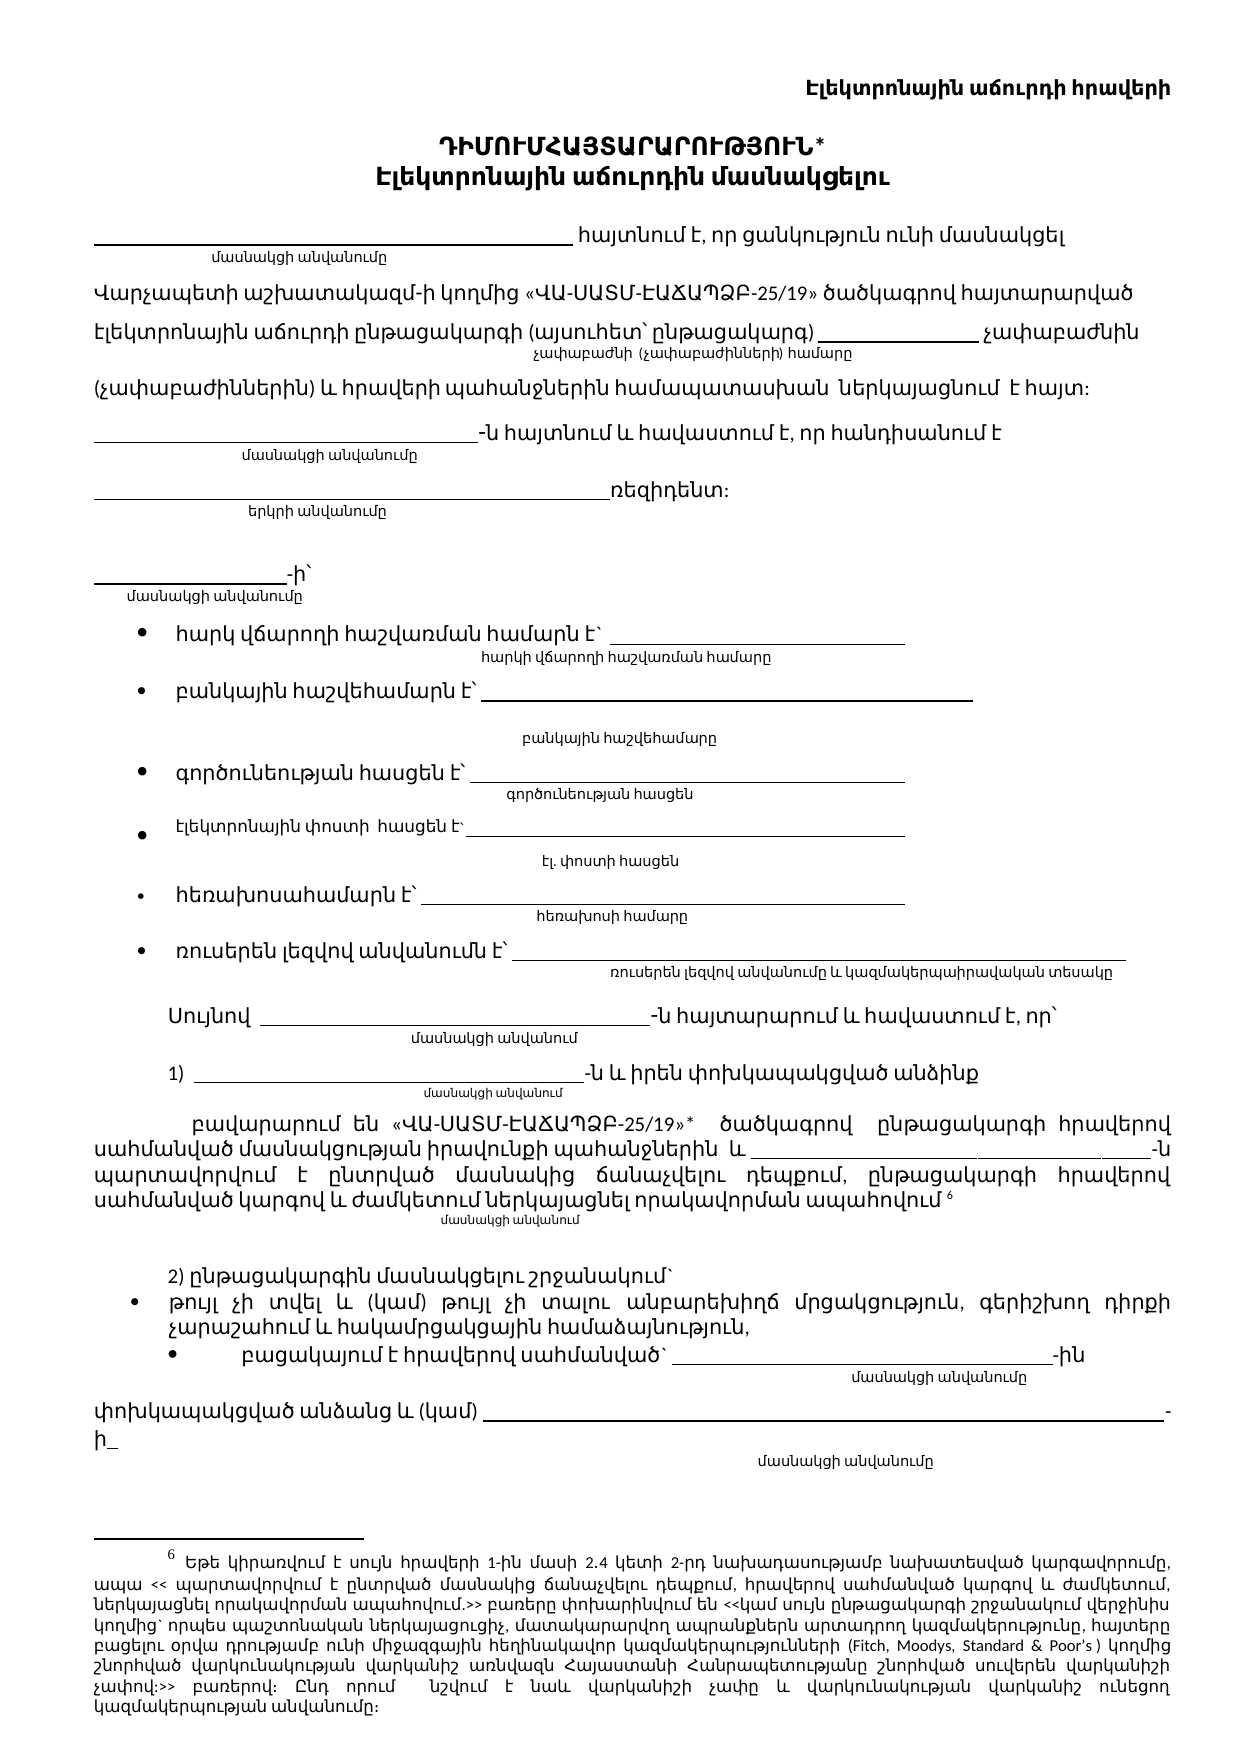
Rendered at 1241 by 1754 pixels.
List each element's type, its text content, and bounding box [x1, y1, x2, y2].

text երկրի անվանումը [94, 502, 1171, 533]
text բավարարում են «ՎԱ-ՍԱՏՄ-ԷԱՃԱՊՁԲ-25/19»* ծածկագրով ընթացակարգի հրավերով սահմանված մասնակցության իրավունքի պահանջներին և -ն պարտավորվում է ընտրված մասնակից ճանաչվելու դեպքում, ընթացակարգի հրավերով սահմանված կարգով և ժամկետում ներկայացնել որակավորման ապահովում [94, 1111, 1171, 1213]
text չափաբաժնի (չափաբաժինների) համարը [94, 344, 1171, 375]
text հեռախոսի համարը [462, 908, 1171, 938]
text մասնակցի անվանումը [94, 1452, 1171, 1482]
text փոխկապակցված անձանց և (կամ) -ի [94, 1398, 1171, 1452]
text 2) ընթացակարգին մասնակցելու շրջանակում` [94, 1263, 1171, 1289]
text մասնակցի անվանումը [94, 248, 1171, 278]
list բացակայում է հրավերով սահմանված` -ին [94, 1340, 1171, 1368]
text հարկի վճարողի հաշվառման համարը [94, 648, 1171, 678]
text գործունեության հասցեն [94, 786, 1171, 816]
text էլեկտրոնային աճուրդի ընթացակարգի (այսուհետ՝ ընթացակարգ) չափաբաժնին [94, 319, 1171, 344]
text Էլեկտրոնային աճուրդի հրավերի [94, 75, 1171, 100]
text մասնակցի անվանում [94, 1213, 1171, 1238]
list գործունեության հասցեն է՝ [138, 760, 1171, 786]
text Սույնով -ն հայտարարում և հավաստում է, որ՝ [94, 999, 1171, 1030]
text ԴԻՄՈՒՄՀԱՅՏԱՐԱՐՈՒԹՅՈՒՆ* [94, 131, 1171, 161]
text ռուսերեն լեզվով անվանումը և կազմակերպաիրավական տեսակը [536, 963, 1171, 994]
list թույլ չի տվել և (կամ) թույլ չի տալու անբարեխիղճ մրցակցություն, գերիշխող դիրքի չարաշահում և հակամրցակցային համաձայնություն, [131, 1289, 1171, 1340]
list էլեկտրոնային փոստի հասցեն է՝ [138, 816, 1171, 852]
text բանկային հաշվեհամարը [94, 729, 1171, 760]
text մասնակցի անվանումը [94, 587, 1171, 617]
text (չափաբաժիններին) և հրավերի պահանջներին համապատասխան ներկայացնում է հայտ: [94, 375, 1171, 401]
text մասնակցի անվանում [94, 1086, 1171, 1111]
list ռուսերեն լեզվով անվանումն է՝ [138, 938, 1171, 963]
text մասնակցի անվանումը [94, 446, 1171, 477]
text 1) -ն և իրեն փոխկապակցված անձինք [94, 1060, 1171, 1086]
text մասնակցի անվանում [94, 1030, 1171, 1060]
text Վարչապետի աշխատակազմ-ի կողմից «ՎԱ-ՍԱՏՄ-ԷԱՃԱՊՁԲ-25/19» ծածկագրով հայտարարված [94, 278, 1171, 306]
text -ի՝ [94, 562, 1171, 587]
text -ն հայտնում և հավաստում է, որ հանդիսանում է [94, 416, 1171, 446]
text էլ. փոստի հասցեն [94, 852, 1171, 882]
subtitle Էլեկտրոնային աճուրդին մասնակցելու [94, 161, 1171, 192]
text հայտնում է, որ ցանկություն ունի մասնակցել [94, 222, 1171, 248]
text մասնակցի անվանումը [94, 1368, 1171, 1398]
list բանկային հաշվեհամարն է՝ [138, 678, 1171, 729]
list հեռախոսահամարն է՝ [138, 882, 1171, 908]
text ռեզիդենտ: [94, 477, 1171, 502]
list հարկ վճարողի հաշվառման համարն է` [138, 617, 1171, 648]
